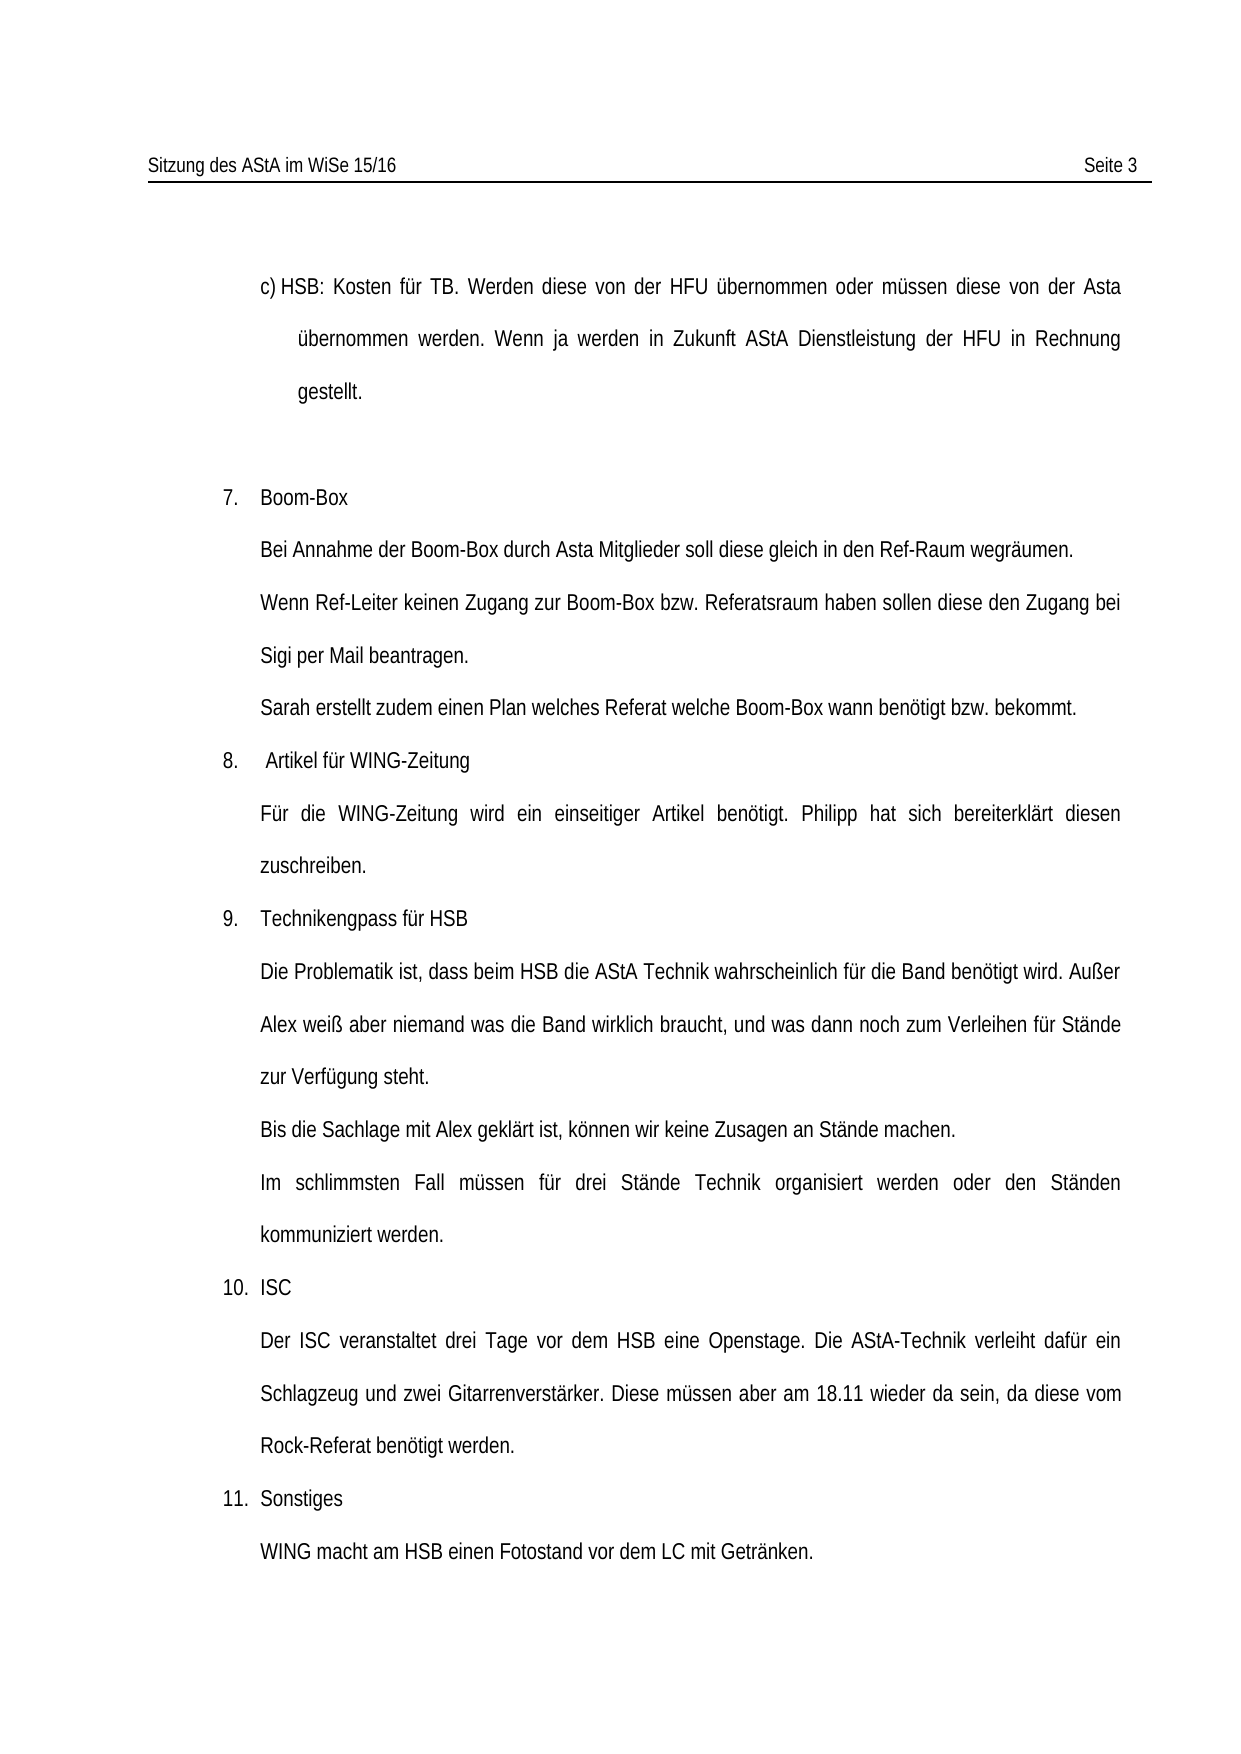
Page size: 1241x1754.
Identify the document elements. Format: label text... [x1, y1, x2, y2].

text Die Problematik ist, dass beim HSB die AStA Technik wahrscheinlich für die Band benötigt wird. Außer Alex weiß aber niemand was die Band wirklich braucht, und was dann noch zum Verleihen für Stände zur Verfügung steht. [260, 958, 1122, 1089]
list Artikel für WING-Zeitung [223, 747, 1122, 773]
list ISC [223, 1274, 1122, 1300]
text Sarah erstellt zudem einen Plan welches Referat welche Boom-Box wann benötigt bzw. bekommt. [260, 694, 1122, 721]
text WING macht am HSB einen Fotostand vor dem LC mit Getränken. [260, 1538, 1122, 1564]
list Sonstiges [223, 1485, 1122, 1511]
list Technikengpass für HSB [223, 905, 1122, 931]
text Bei Annahme der Boom-Box durch Asta Mitglieder soll diese gleich in den Ref-Raum wegräumen. [260, 536, 1122, 562]
list HSB: Kosten für TB. Werden diese von der HFU übernommen oder müssen diese von der Asta übernommen werden. Wenn ja werden in Zukunft AStA Dienstleistung der HFU in Rechnung gestellt. [260, 273, 1122, 404]
text Im schlimmsten Fall müssen für drei Stände Technik organisiert werden oder den Ständen kommuniziert werden. [260, 1169, 1122, 1248]
list Boom-Box [223, 483, 1122, 510]
text Bis die Sachlage mit Alex geklärt ist, können wir keine Zusagen an Stände machen. [260, 1116, 1122, 1142]
text Wenn Ref-Leiter keinen Zugang zur Boom-Box bzw. Referatsraum haben sollen diese den Zugang bei Sigi per Mail beantragen. [260, 589, 1122, 668]
text Für die WING-Zeitung wird ein einseitiger Artikel benötigt. Philipp hat sich bereiterklärt diesen zuschreiben. [260, 800, 1122, 879]
text Der ISC veranstaltet drei Tage vor dem HSB eine Openstage. Die AStA-Technik verleiht dafür ein Schlagzeug und zwei Gitarrenverstärker. Diese müssen aber am 18.11 wieder da sein, da diese vom Rock-Referat benötigt werden. [260, 1327, 1122, 1458]
